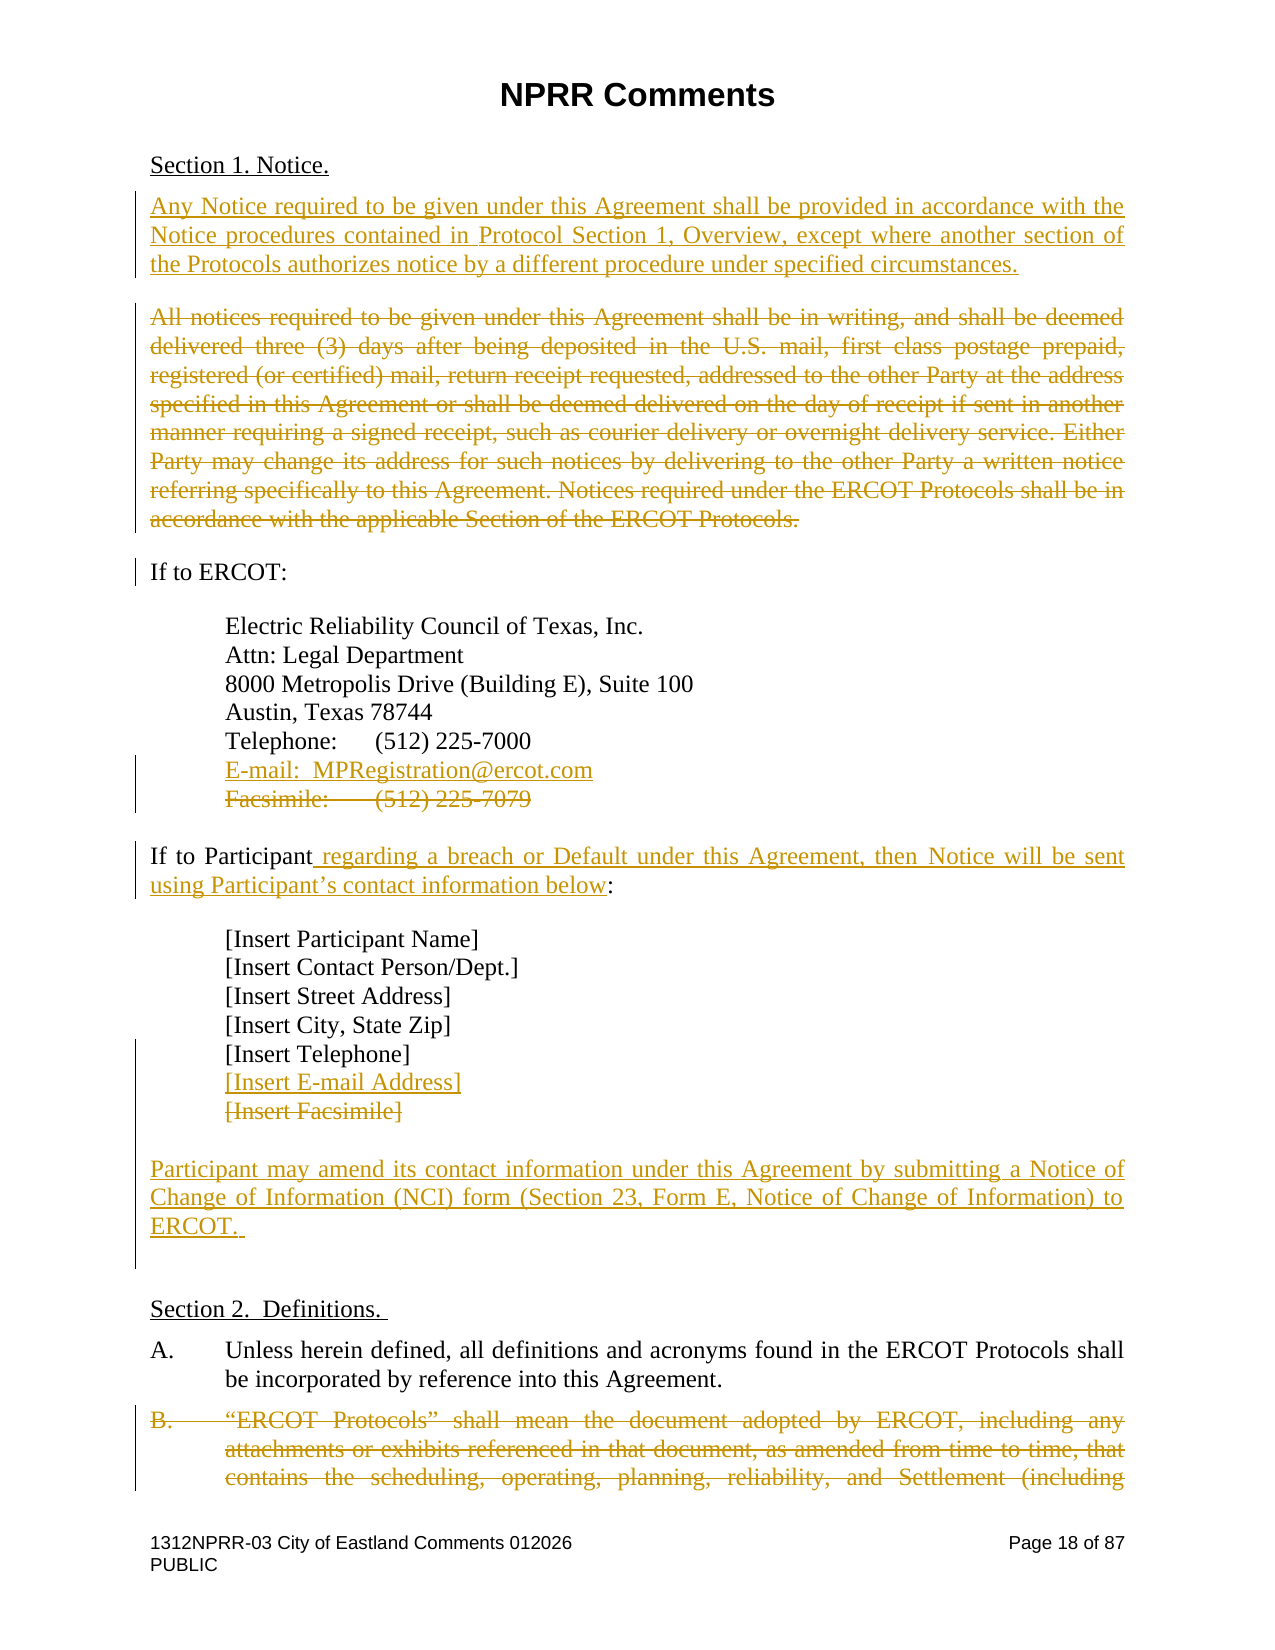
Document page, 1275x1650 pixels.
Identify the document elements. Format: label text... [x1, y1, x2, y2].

text If to Participant: [150, 841, 1125, 899]
text Section 2. Definitions. [150, 1294, 1125, 1322]
text [Insert Street Address] [225, 981, 1125, 1010]
list A. Unless herein defined, all definitions and acronyms found in the ERCOT Protocols shall be incorporated by reference into this Agreement. [150, 1335, 1125, 1392]
list If to ERCOT: [150, 557, 1125, 586]
text Austin, Texas 78744 [225, 697, 1125, 726]
text [Insert Telephone] [225, 1039, 1125, 1067]
text Section 1. Notice. [150, 150, 1125, 179]
text 8000 Metropolis Drive (Building E), Suite 100 [225, 669, 1125, 697]
text [Insert City, State Zip] [225, 1010, 1125, 1039]
text Attn: Legal Department [225, 640, 1125, 669]
text [Insert Participant Name] [225, 924, 1125, 952]
text Telephone: (512) 225-7000 [225, 726, 1125, 755]
text [Insert Contact Person/Dept.] [225, 952, 1125, 981]
text Electric Reliability Council of Texas, Inc. [225, 611, 1125, 640]
